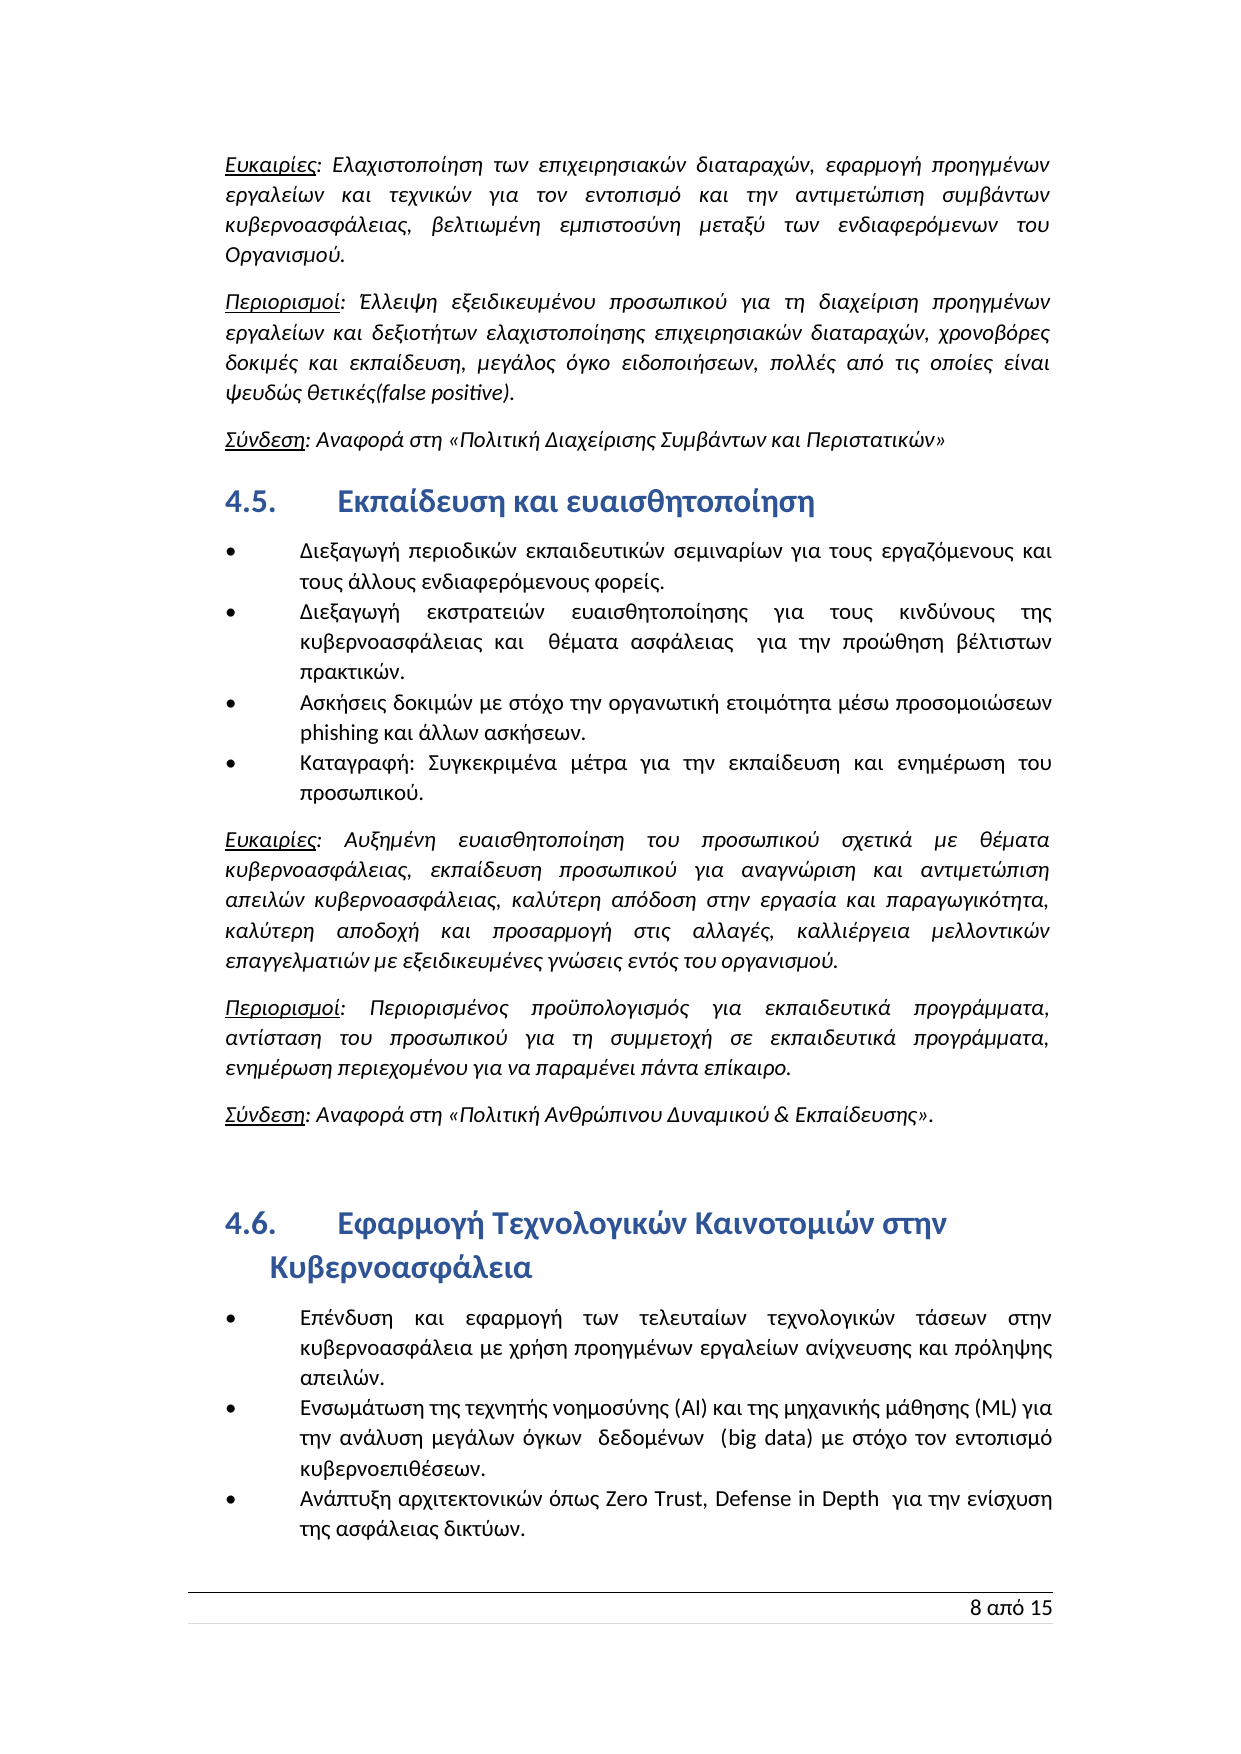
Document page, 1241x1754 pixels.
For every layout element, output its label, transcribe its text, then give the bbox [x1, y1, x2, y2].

list Καταγραφή: Συγκεκριμένα μέτρα για την εκπαίδευση και ενημέρωση του προσωπικού. [225, 748, 1053, 806]
list Ενσωμάτωση της τεχνητής νοημοσύνης (AI) και της μηχανικής μάθησης (ML) για την ανάλυση μεγάλων όγκων δεδομένων (big data) με στόχο τον εντοπισμό κυβερνοεπιθέσεων. [225, 1393, 1053, 1482]
text Σύνδεση: Αναφορά στη «Πολιτική Διαχείρισης Συμβάντων και Περιστατικών» [225, 425, 1053, 453]
text Ευκαιρίες: Ελαχιστοποίηση των επιχειρησιακών διαταραχών, εφαρμογή προηγμένων εργαλείων και τεχνικών για τον εντοπισμό και την αντιμετώπιση συμβάντων κυβερνοασφάλειας, βελτιωμένη εμπιστοσύνη μεταξύ των ενδιαφερόμενων του Οργανισμού. [225, 150, 1053, 269]
subtitle Εφαρμογή Τεχνολογικών Καινοτομιών στην Κυβερνοασφάλεια [225, 1202, 1053, 1287]
list Διεξαγωγή περιοδικών εκπαιδευτικών σεμιναρίων για τους εργαζόμενους και τους άλλους ενδιαφερόμενους φορείς. [225, 537, 1053, 595]
text Σύνδεση: Αναφορά στη «Πολιτική Ανθρώπινου Δυναμικού & Εκπαίδευσης». [225, 1100, 1053, 1128]
subtitle Εκπαίδευση και ευαισθητοποίηση [225, 480, 1053, 521]
list Ασκήσεις δοκιμών με στόχο την οργανωτική ετοιμότητα μέσω προσομοιώσεων phishing και άλλων ασκήσεων. [225, 688, 1053, 746]
text Ευκαιρίες: Αυξημένη ευαισθητοποίηση του προσωπικού σχετικά με θέματα κυβερνοασφάλειας, εκπαίδευση προσωπικού για αναγνώριση και αντιμετώπιση απειλών κυβερνοασφάλειας, καλύτερη απόδοση στην εργασία και παραγωγικότητα, καλύτερη αποδοχή και προσαρμογή στις αλλαγές, καλλιέργεια μελλοντικών επαγγελματιών με εξειδικευμένες γνώσεις εντός του οργανισμού. [225, 825, 1053, 974]
text Περιορισμοί: Έλλειψη εξειδικευμένου προσωπικού για τη διαχείριση προηγμένων εργαλείων και δεξιοτήτων ελαχιστοποίησης επιχειρησιακών διαταραχών, χρονοβόρες δοκιμές και εκπαίδευση, μεγάλος όγκο ειδοποιήσεων, πολλές από τις οποίες είναι ψευδώς θετικές(false positive). [225, 287, 1053, 406]
list Διεξαγωγή εκστρατειών ευαισθητοποίησης για τους κινδύνους της κυβερνοασφάλειας και θέματα ασφάλειας για την προώθηση βέλτιστων πρακτικών. [225, 597, 1053, 686]
list Επένδυση και εφαρμογή των τελευταίων τεχνολογικών τάσεων στην κυβερνοασφάλεια με χρήση προηγμένων εργαλείων ανίχνευσης και πρόληψης απειλών. [225, 1303, 1053, 1391]
list Ανάπτυξη αρχιτεκτονικών όπως Zero Trust, Defense in Depth για την ενίσχυση της ασφάλειας δικτύων. [225, 1484, 1053, 1542]
text Περιορισμοί: Περιορισμένος προϋπολογισμός για εκπαιδευτικά προγράμματα, αντίσταση του προσωπικού για τη συμμετοχή σε εκπαιδευτικά προγράμματα, ενημέρωση περιεχομένου για να παραμένει πάντα επίκαιρο. [225, 993, 1053, 1081]
